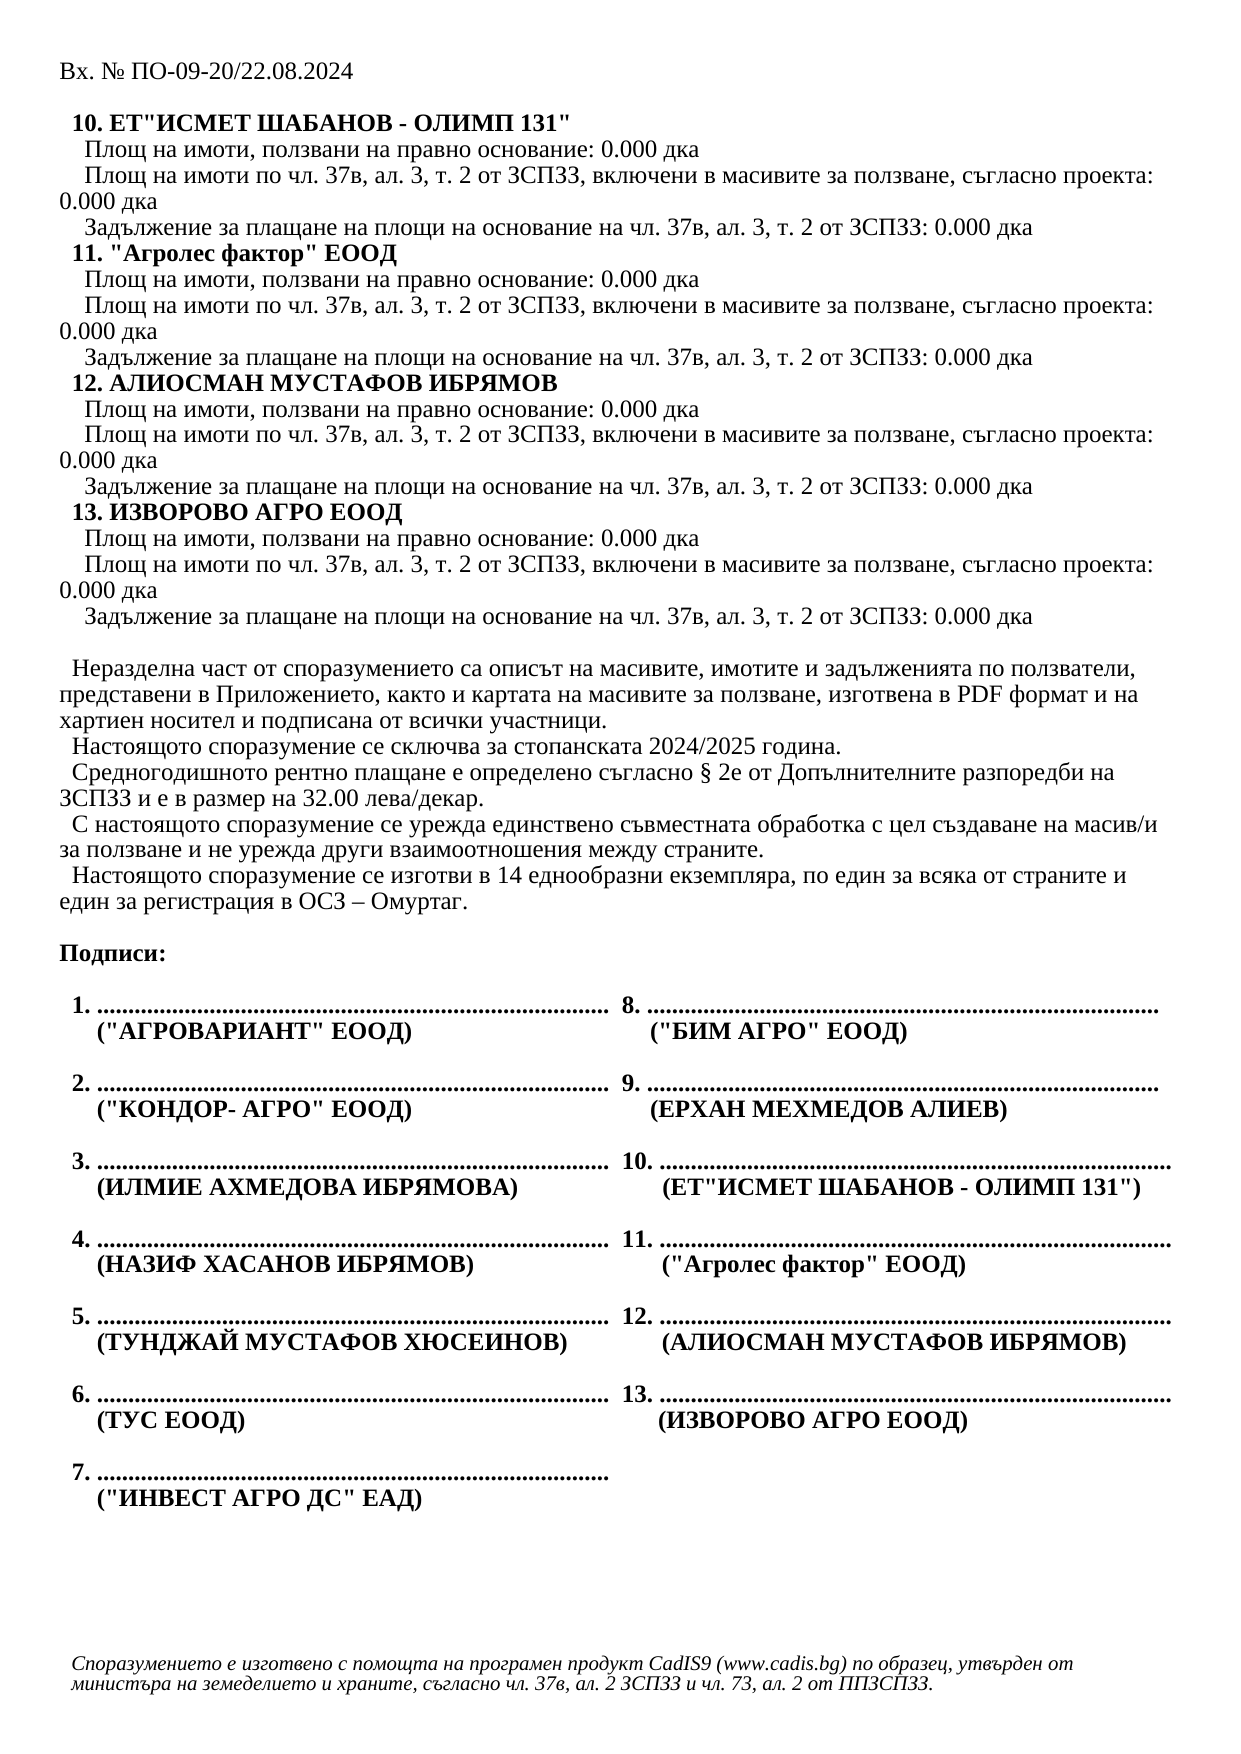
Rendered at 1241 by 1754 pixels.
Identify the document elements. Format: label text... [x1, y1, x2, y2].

text 13. ИЗВОРОВО АГРО ЕООД [59, 500, 1181, 526]
text ("КОНДОР- АГРО" ЕООД) (ЕРХАН МЕХМЕДОВ АЛИЕВ) [59, 1097, 1181, 1122]
text (ТУНДЖАЙ МУСТАФОВ ХЮСЕИНОВ) (АЛИОСМАН МУСТАФОВ ИБРЯМОВ) [59, 1330, 1181, 1356]
text Площ на имоти, ползвани на правно основание: 0.000 дка [59, 396, 1181, 422]
text С настоящото споразумение се урежда единствено съвместната обработка с цел създаване на масив/и за ползване и не урежда други взаимоотношения между страните. [59, 811, 1181, 863]
text (НАЗИФ ХАСАНОВ ИБРЯМОВ) ("Агролес фактор" ЕООД) [59, 1252, 1181, 1278]
text Задължение за плащане на площи на основание на чл. 37в, ал. 3, т. 2 от ЗСПЗЗ: 0.000 дка [59, 604, 1181, 630]
text Настоящото споразумение се сключва за стопанската 2024/2025 година. [59, 733, 1181, 759]
text Площ на имоти, ползвани на правно основание: 0.000 дка [59, 137, 1181, 163]
text 11. "Агролес фактор" ЕООД [59, 241, 1181, 267]
text 6. .................................................................................. 13. .................................................................................. [59, 1382, 1181, 1408]
text (ТУС ЕООД) (ИЗВОРОВО АГРО ЕООД) [59, 1408, 1181, 1434]
text Задължение за плащане на площи на основание на чл. 37в, ал. 3, т. 2 от ЗСПЗЗ: 0.000 дка [59, 474, 1181, 500]
text 4. .................................................................................. 11. .................................................................................. [59, 1226, 1181, 1252]
text ("ИНВЕСТ АГРО ДС" ЕАД) [59, 1486, 1181, 1512]
text Задължение за плащане на площи на основание на чл. 37в, ал. 3, т. 2 от ЗСПЗЗ: 0.000 дка [59, 215, 1181, 241]
text ("АГРОВАРИАНТ" ЕООД) ("БИМ АГРО" ЕООД) [59, 1019, 1181, 1045]
text 12. АЛИОСМАН МУСТАФОВ ИБРЯМОВ [59, 370, 1181, 396]
text Настоящото споразумение се изготви в 14 еднообразни екземпляра, по един за всяка от страните и един за регистрация в ОСЗ – Омуртаг. [59, 863, 1181, 915]
text Задължение за плащане на площи на основание на чл. 37в, ал. 3, т. 2 от ЗСПЗЗ: 0.000 дка [59, 344, 1181, 370]
text Неразделна част от споразумението са описът на масивите, имотите и задълженията по ползватели, представени в Приложението, както и картата на масивите за ползване, изготвена в PDF формат и на хартиен носител и подписана от всички участници. [59, 656, 1181, 733]
text 5. .................................................................................. 12. .................................................................................. [59, 1304, 1181, 1330]
text Площ на имоти, ползвани на правно основание: 0.000 дка [59, 526, 1181, 552]
text 2. .................................................................................. 9. .................................................................................. [59, 1071, 1181, 1097]
text Площ на имоти по чл. 37в, ал. 3, т. 2 от ЗСПЗЗ, включени в масивите за ползване, съгласно проекта: 0.000 дка [59, 422, 1181, 474]
text 7. .................................................................................. [59, 1460, 1181, 1486]
text 3. .................................................................................. 10. .................................................................................. [59, 1148, 1181, 1174]
text (ИЛМИЕ АХМЕДОВА ИБРЯМОВА) (ЕТ"ИСМЕТ ШАБАНОВ - ОЛИМП 131") [59, 1174, 1181, 1200]
text Площ на имоти по чл. 37в, ал. 3, т. 2 от ЗСПЗЗ, включени в масивите за ползване, съгласно проекта: 0.000 дка [59, 292, 1181, 344]
text Площ на имоти по чл. 37в, ал. 3, т. 2 от ЗСПЗЗ, включени в масивите за ползване, съгласно проекта: 0.000 дка [59, 552, 1181, 604]
text Подписи: [59, 941, 1181, 967]
text 10. ЕТ"ИСМЕТ ШАБАНОВ - ОЛИМП 131" [59, 111, 1181, 137]
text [59, 163, 1181, 215]
text Средногодишното рентно плащане е определено съгласно § 2е от Допълнителните разпоредби на ЗСПЗЗ и е в размер на 32.00 лева/декар. [59, 759, 1181, 811]
text 1. .................................................................................. 8. .................................................................................. [59, 993, 1181, 1019]
text Площ на имоти, ползвани на правно основание: 0.000 дка [59, 267, 1181, 292]
